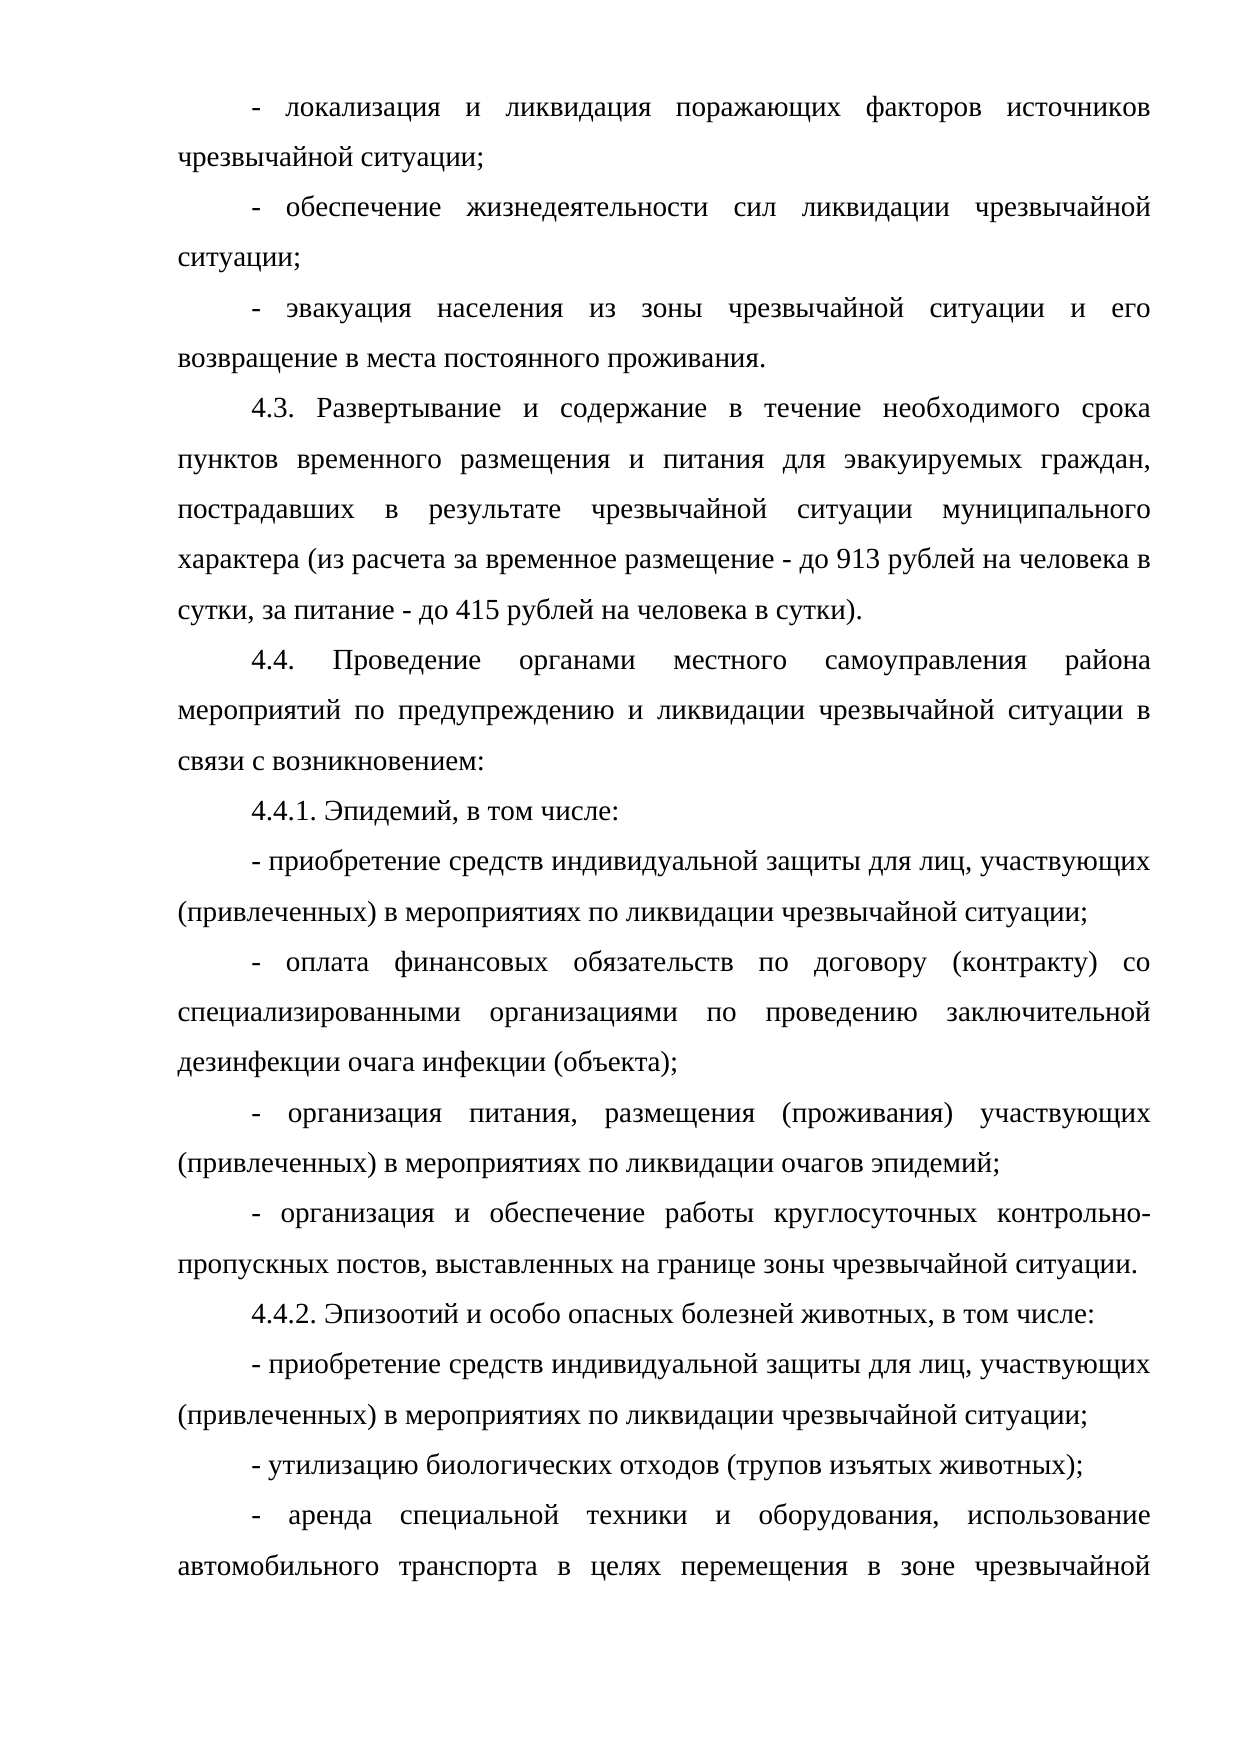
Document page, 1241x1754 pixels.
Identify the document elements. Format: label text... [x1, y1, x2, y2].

text - приобретение средств индивидуальной защиты для лиц, участвующих (привлеченных) в мероприятиях по ликвидации чрезвычайной ситуации; [177, 843, 1152, 927]
text 4.4.2. Эпизоотий и особо опасных болезней животных, в том числе: [177, 1296, 1152, 1330]
text 4.4.1. Эпидемий, в том числе: [177, 793, 1152, 827]
text 4.4. Проведение органами местного самоуправления района мероприятий по предупреждению и ликвидации чрезвычайной ситуации в связи с возникновением: [177, 642, 1152, 776]
text 4.3. Развертывание и содержание в течение необходимого срока пунктов временного размещения и питания для эвакуируемых граждан, пострадавших в результате чрезвычайной ситуации муниципального характера (из расчета за временное размещение - до 913 рублей на человека в сутки, за питание - до 415 рублей на человека в сутки). [177, 391, 1152, 625]
text - обеспечение жизнедеятельности сил ликвидации чрезвычайной ситуации; [177, 189, 1152, 273]
text - эвакуация населения из зоны чрезвычайной ситуации и его возвращение в места постоянного проживания. [177, 290, 1152, 374]
text - организация и обеспечение работы круглосуточных контрольно-пропускных постов, выставленных на границе зоны чрезвычайной ситуации. [177, 1196, 1152, 1279]
text - оплата финансовых обязательств по договору (контракту) со специализированными организациями по проведению заключительной дезинфекции очага инфекции (объекта); [177, 944, 1152, 1078]
text - утилизацию биологических отходов (трупов изъятых животных); [177, 1447, 1152, 1481]
text - организация питания, размещения (проживания) участвующих (привлеченных) в мероприятиях по ликвидации очагов эпидемий; [177, 1095, 1152, 1179]
text - локализация и ликвидация поражающих факторов источников чрезвычайной ситуации; [177, 89, 1152, 172]
text - приобретение средств индивидуальной защиты для лиц, участвующих (привлеченных) в мероприятиях по ликвидации чрезвычайной ситуации; [177, 1346, 1152, 1430]
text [177, 1497, 1152, 1581]
